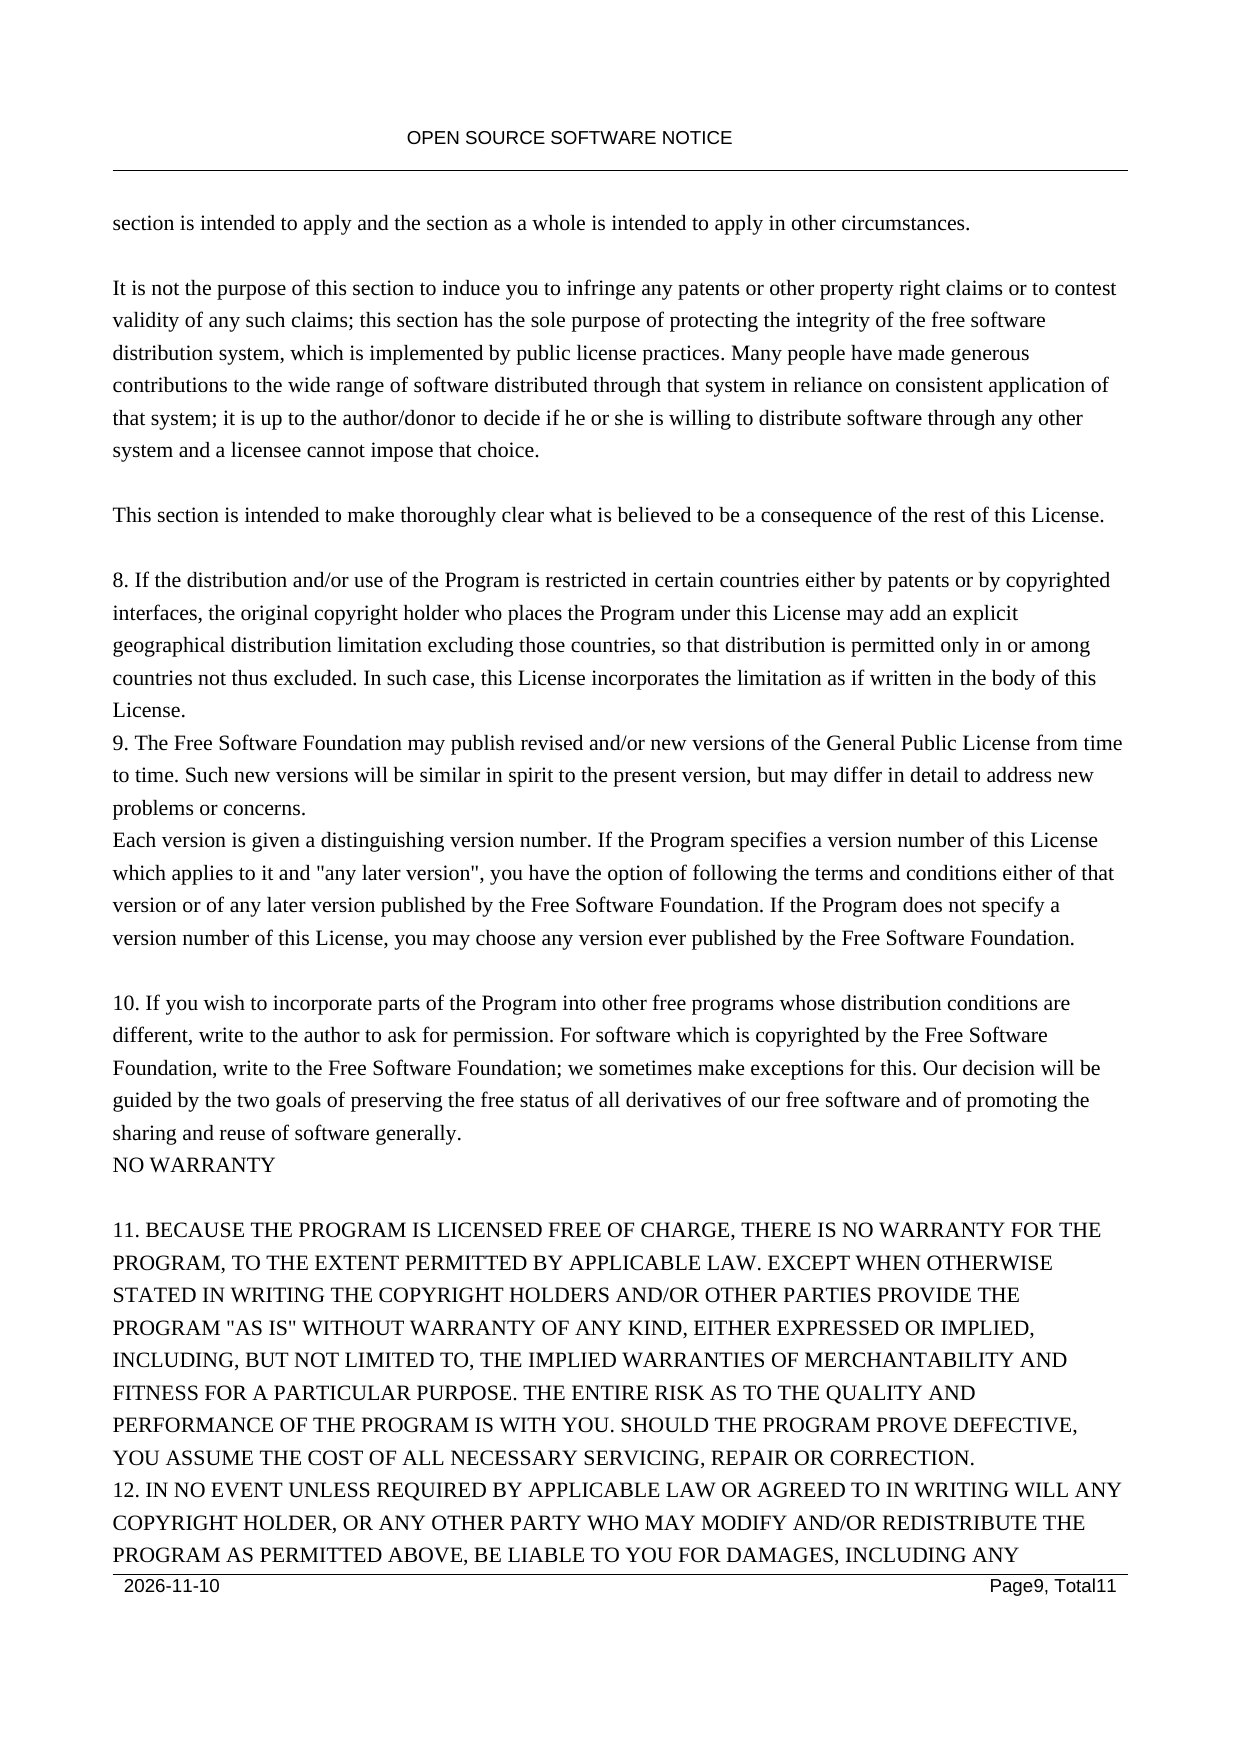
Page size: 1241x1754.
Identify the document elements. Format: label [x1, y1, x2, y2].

text [112, 206, 1128, 1571]
